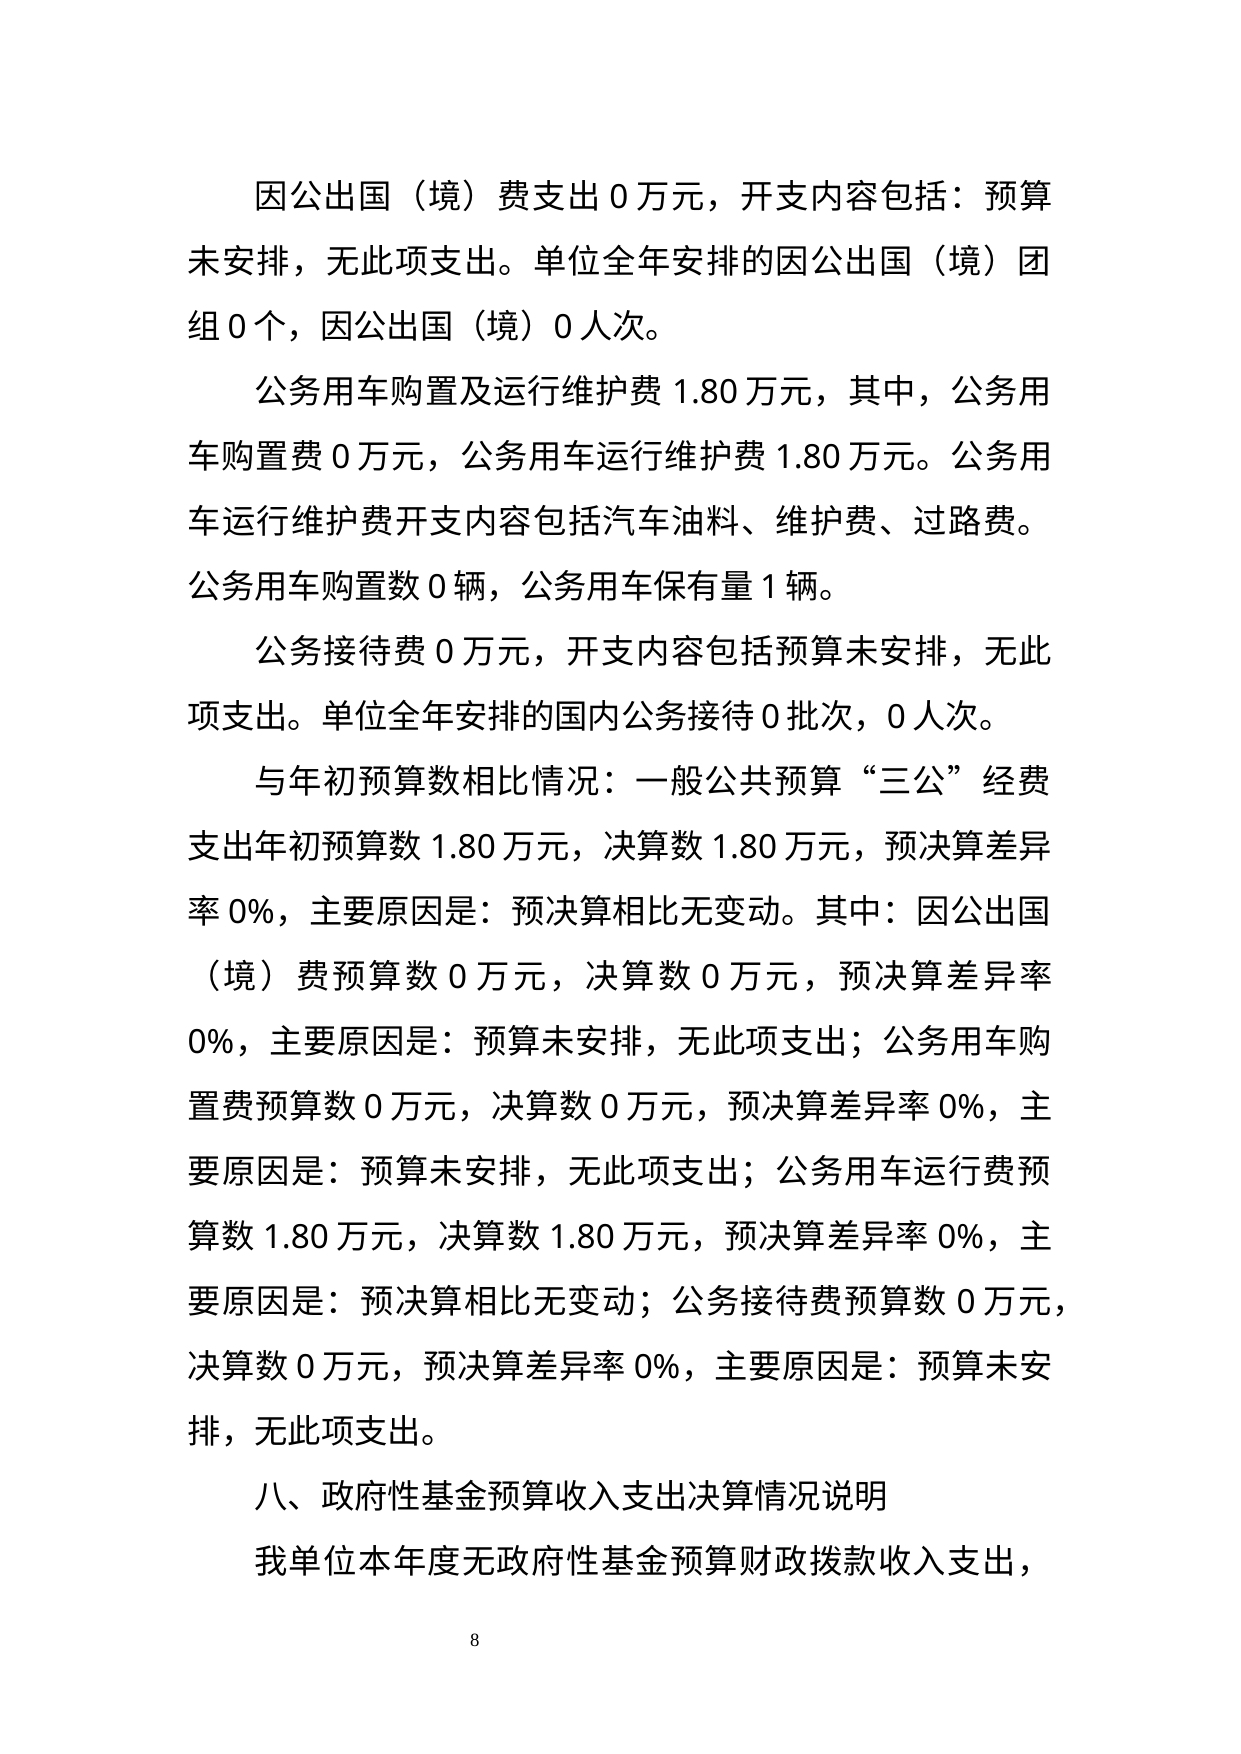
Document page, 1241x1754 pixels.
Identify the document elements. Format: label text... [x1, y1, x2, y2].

text 因公出国（境）费支出0万元，开支内容包括：预算未安排，无此项支出。单位全年安排的因公出国（境）团组0个，因公出国（境）0人次。 [187, 162, 1053, 357]
text 与年初预算数相比情况：一般公共预算“三公”经费支出年初预算数1.80万元，决算数1.80万元，预决算差异率0%，主要原因是：预决算相比无变动。其中：因公出国（境）费预算数0万元，决算数0万元，预决算差异率0%，主要原因是：预算未安排，无此项支出；公务用车购置费预算数0万元，决算数0万元，预决算差异率0%，主要原因是：预算未安排，无此项支出；公务用车运行费预算数1.80万元，决算数1.80万元，预决算差异率0%，主要原因是：预决算相比无变动；公务接待费预算数0万元，决算数0万元，预决算差异率0%，主要原因是：预算未安排，无此项支出。 [187, 747, 1053, 1462]
text 公务用车购置及运行维护费1.80万元，其中，公务用车购置费0万元，公务用车运行维护费1.80万元。公务用车运行维护费开支内容包括汽车油料、维护费、过路费。公务用车购置数0辆，公务用车保有量1辆。 [187, 357, 1053, 617]
text 八、政府性基金预算收入支出决算情况说明 [187, 1462, 1053, 1527]
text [187, 1527, 1053, 1592]
text 公务接待费0万元，开支内容包括预算未安排，无此项支出。单位全年安排的国内公务接待0批次，0人次。 [187, 617, 1053, 747]
